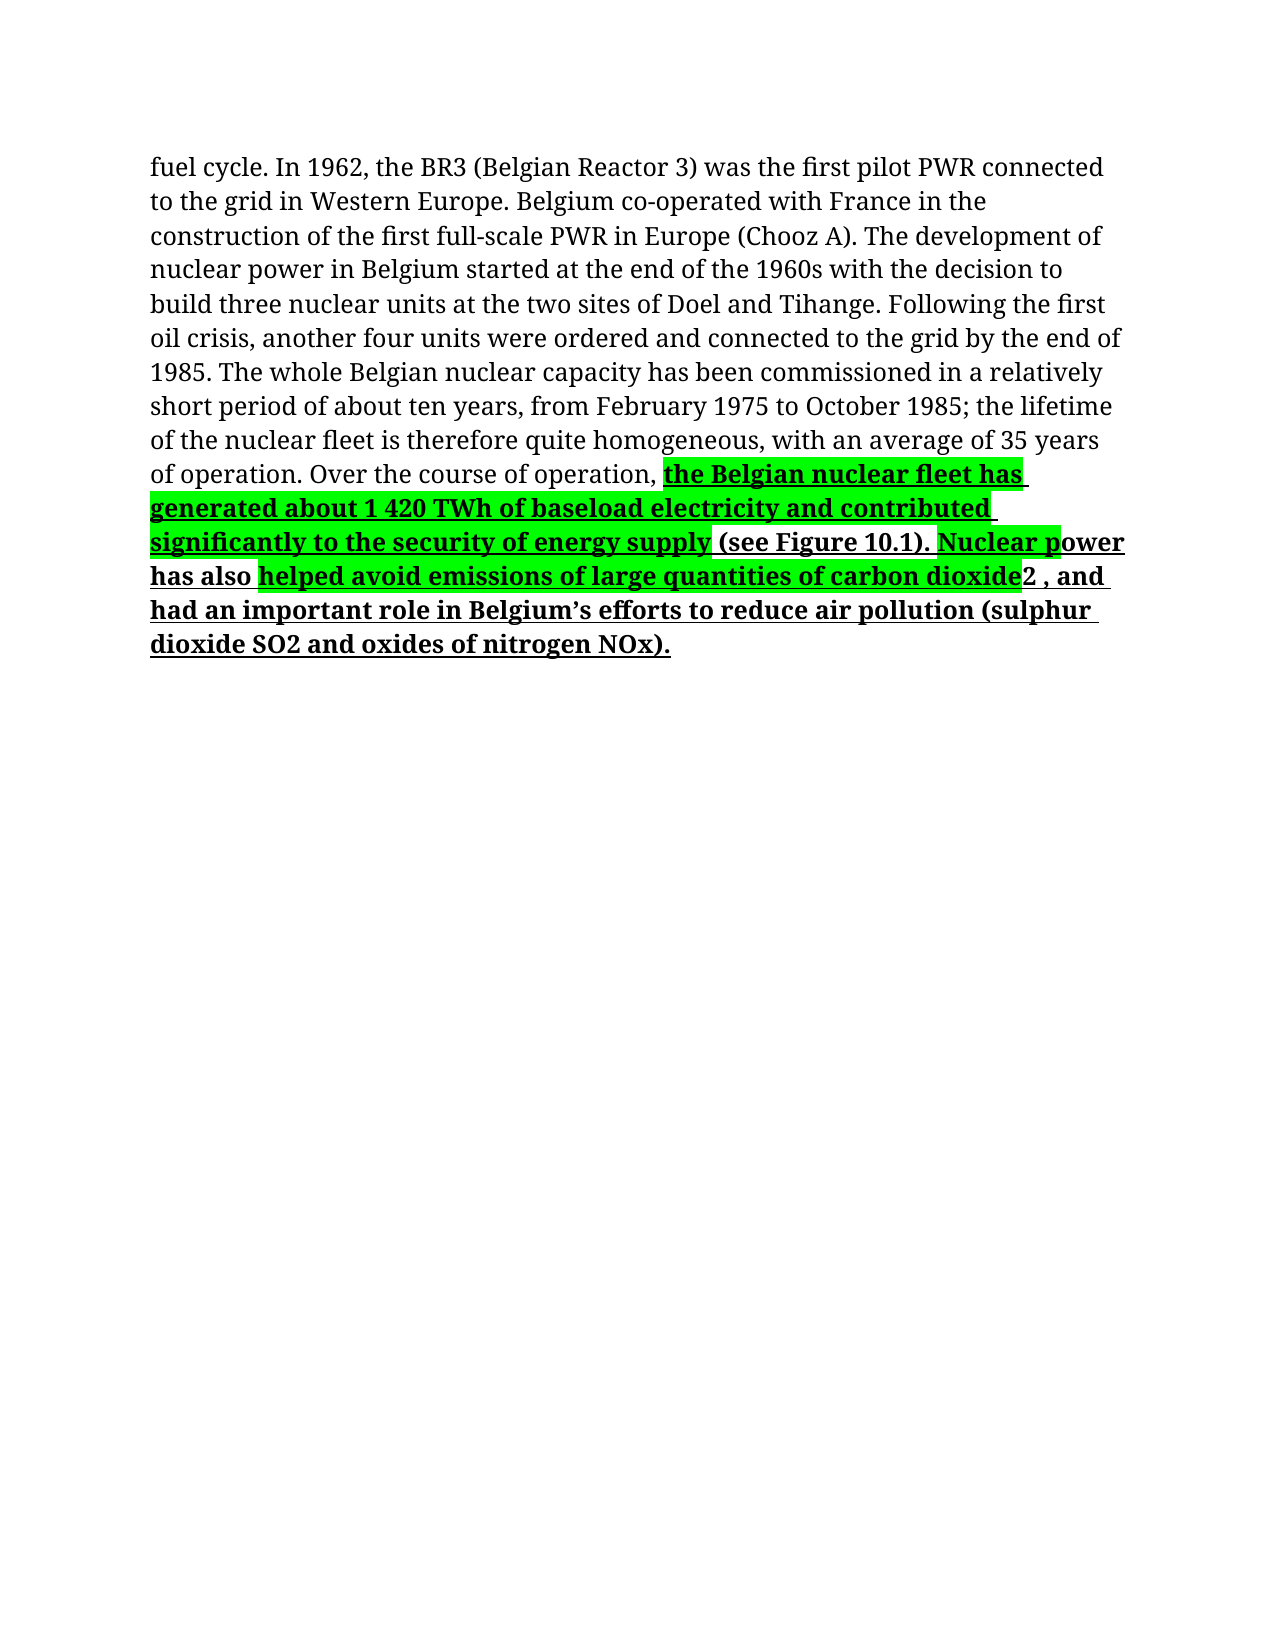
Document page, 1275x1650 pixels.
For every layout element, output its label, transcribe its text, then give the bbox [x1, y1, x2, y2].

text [150, 150, 1125, 553]
